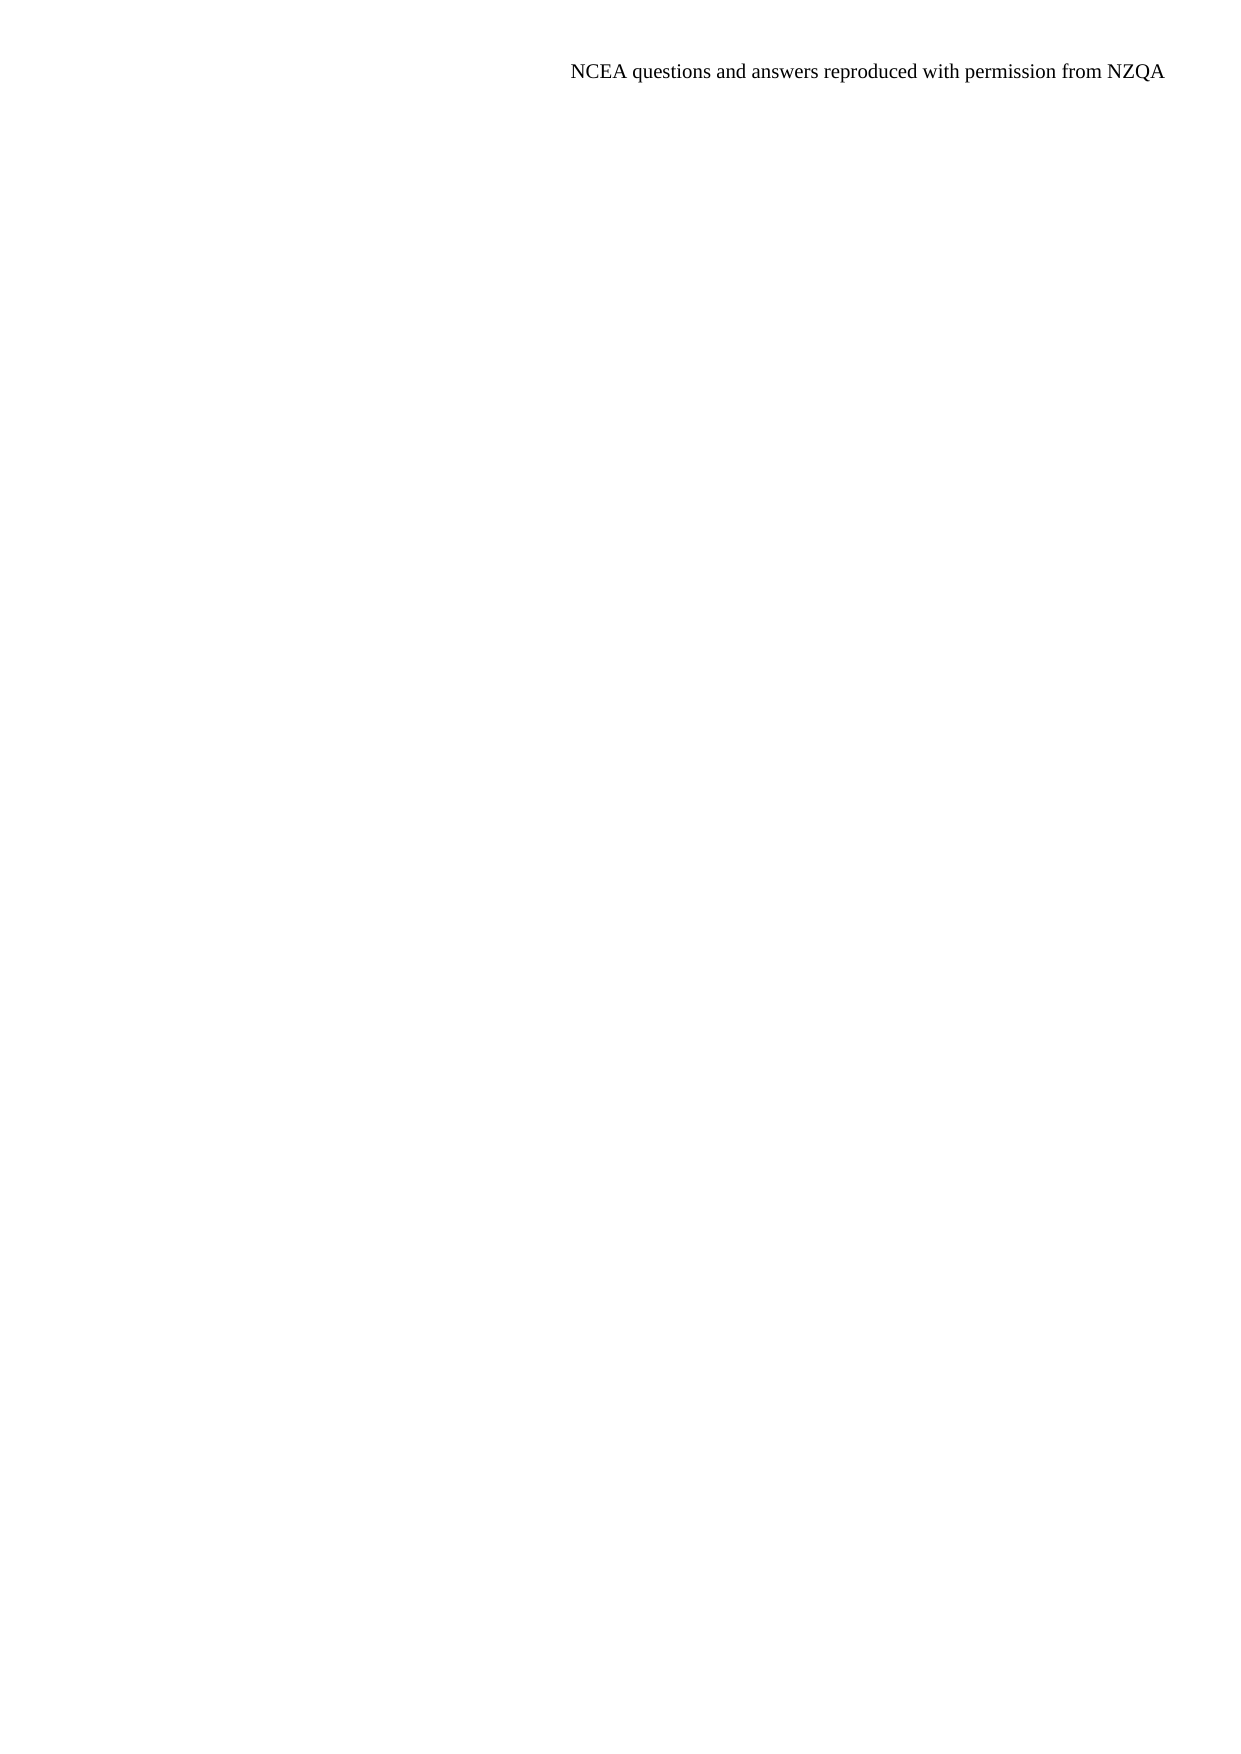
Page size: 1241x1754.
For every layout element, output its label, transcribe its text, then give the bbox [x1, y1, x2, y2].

text NCEA questions and answers reproduced with permission from NZQA [75, 59, 1165, 83]
